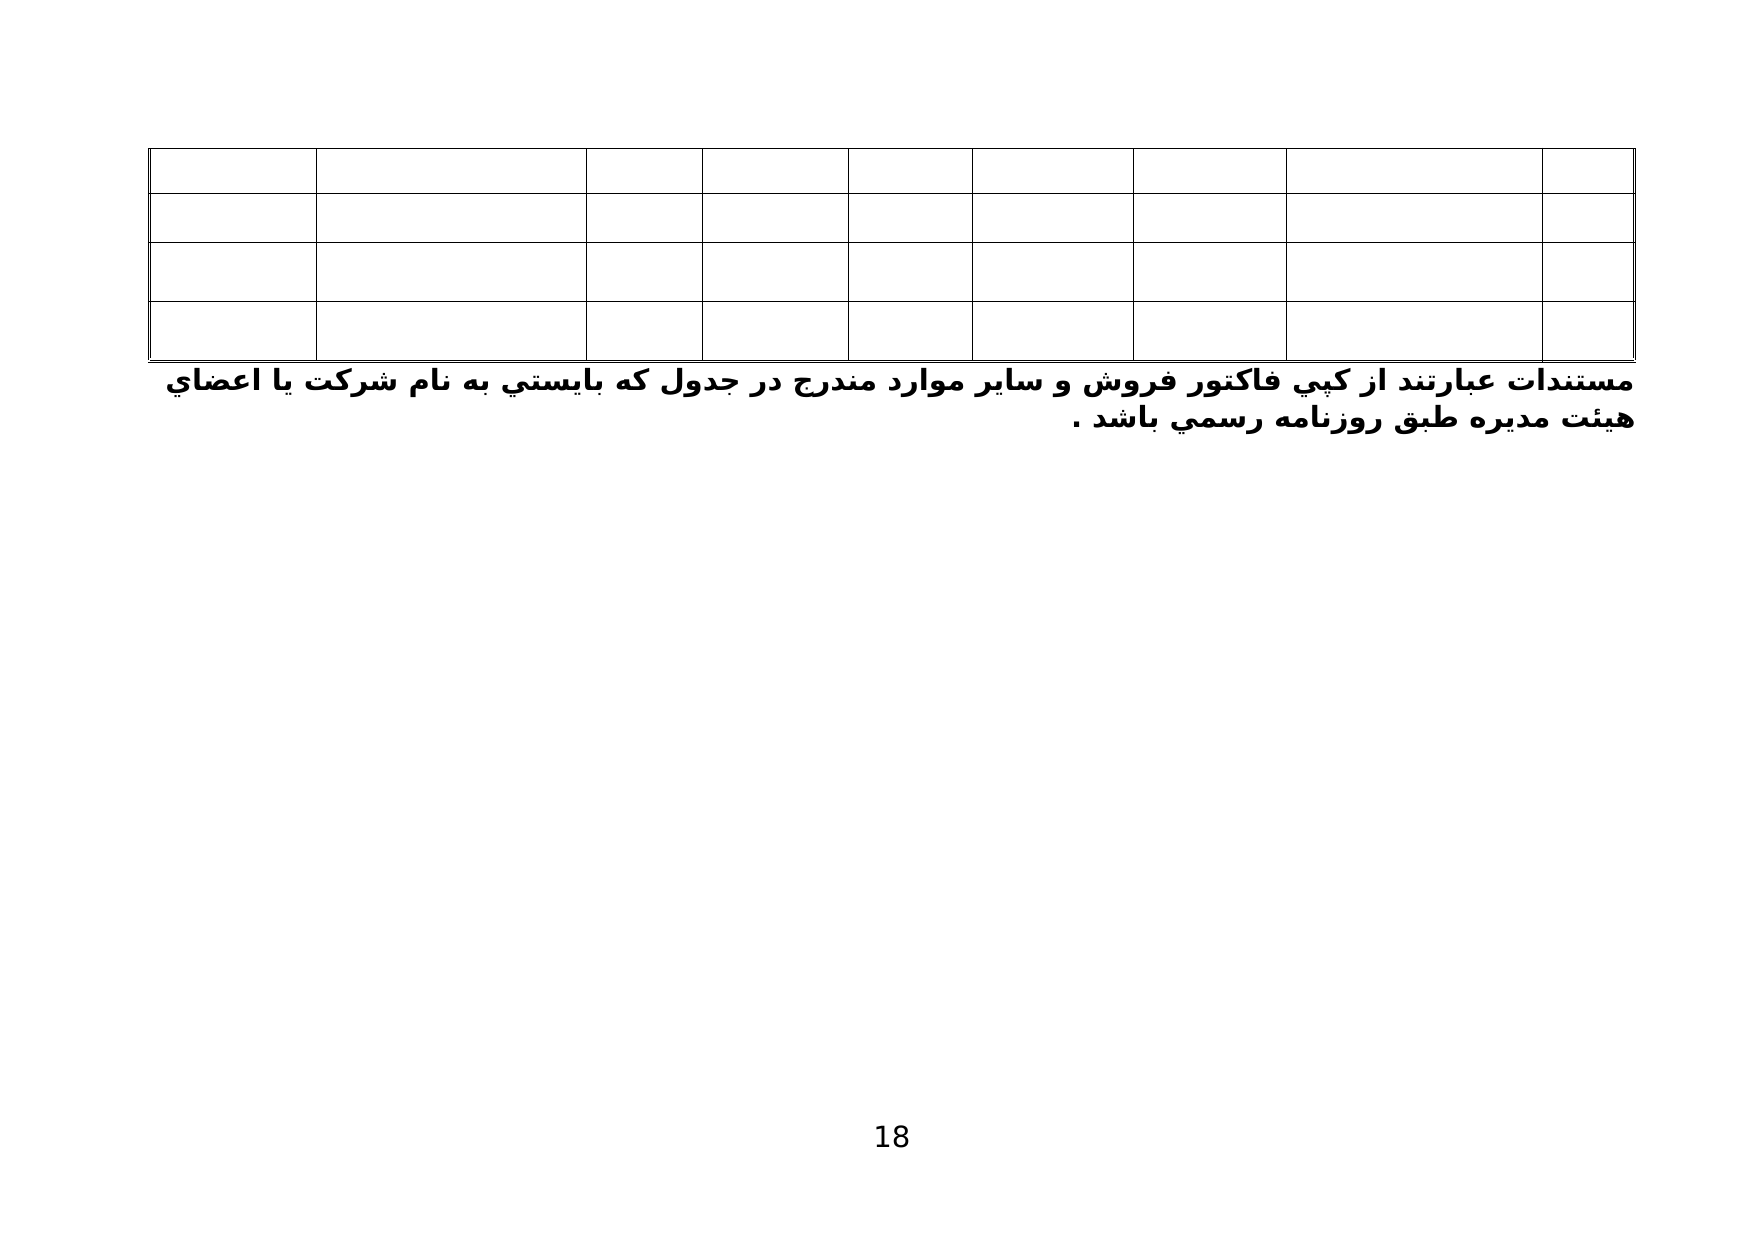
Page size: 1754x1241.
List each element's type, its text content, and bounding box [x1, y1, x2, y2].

table_cell [587, 149, 702, 192]
table_cell [1543, 302, 1634, 360]
table_cell [703, 194, 848, 242]
table_cell [973, 149, 1133, 192]
table_cell [1134, 302, 1286, 360]
table_cell [849, 302, 972, 360]
table_cell [1134, 149, 1286, 192]
table_cell [151, 194, 316, 242]
table_cell [587, 194, 702, 242]
table_cell [151, 243, 316, 301]
table_cell [317, 149, 586, 192]
table_cell [1134, 243, 1286, 301]
table_cell [973, 302, 1133, 360]
table_cell [849, 243, 972, 301]
table_cell [1287, 194, 1542, 242]
table_cell [1543, 149, 1633, 192]
table_cell [151, 149, 316, 192]
table_cell [587, 302, 702, 360]
text مستندات عبارتند از كپي فاكتور فروش و ساير موارد مندرج در جدول كه بايستي به نام شركت يا اعضاي هيئت مديره طبق روزنامه رسمي باشد . [148, 363, 1636, 434]
table_cell [317, 243, 586, 301]
table_cell [703, 243, 848, 301]
table_cell [973, 194, 1133, 242]
table_cell [1134, 194, 1286, 242]
table_cell [587, 243, 702, 301]
table_cell [849, 194, 972, 242]
table_cell [849, 149, 972, 192]
table_cell [703, 302, 848, 360]
table_cell [1287, 149, 1542, 192]
table_cell [973, 243, 1133, 301]
table_cell [317, 194, 586, 242]
table_cell [1287, 302, 1542, 360]
table_cell [1287, 243, 1542, 301]
table_cell [703, 149, 848, 192]
table_cell [317, 302, 586, 360]
table_cell [1543, 243, 1633, 301]
table_cell [149, 302, 316, 360]
table_cell [1543, 194, 1633, 242]
